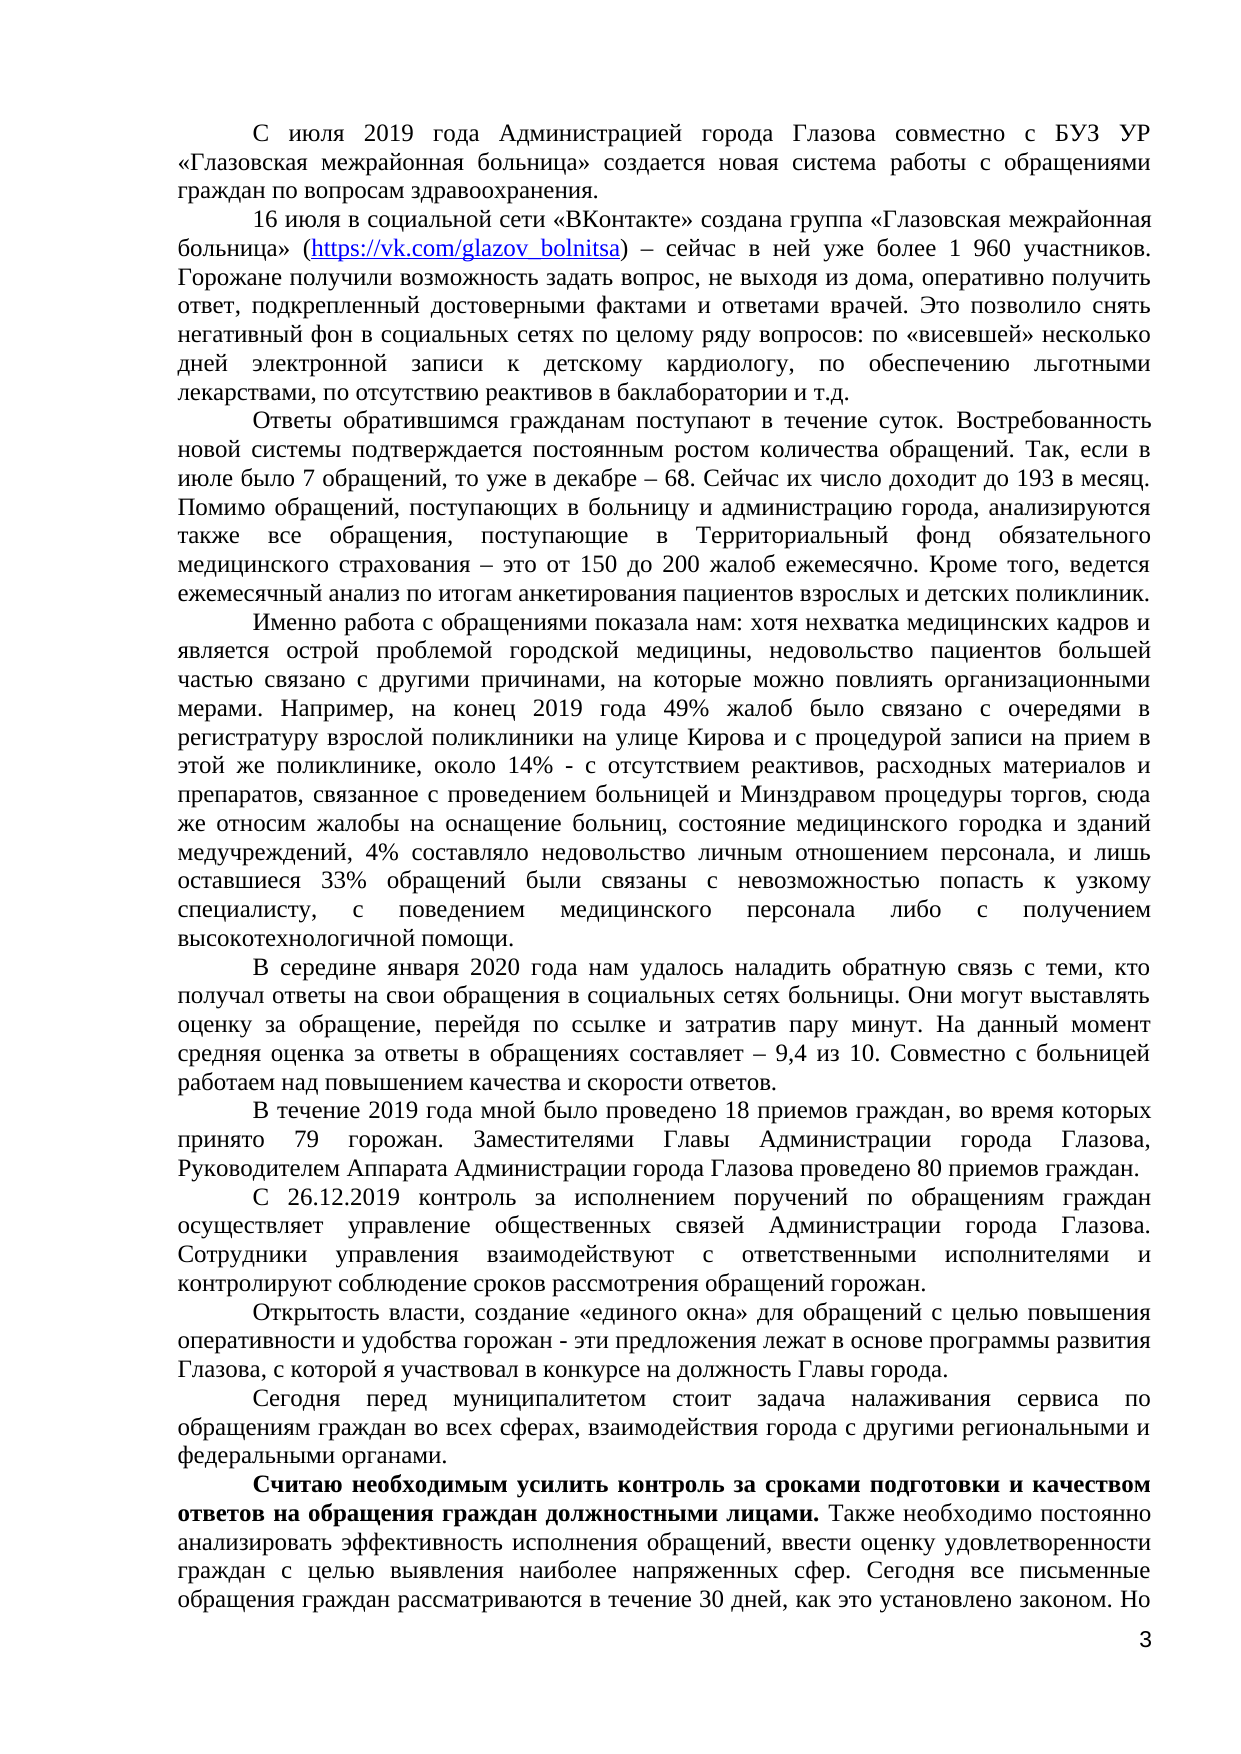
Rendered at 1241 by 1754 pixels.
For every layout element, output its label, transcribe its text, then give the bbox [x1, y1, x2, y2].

text 16 июля в социальной сети «ВКонтакте» создана группа «Глазовская межрайонная больница» (https://vk.com/glazov_bolnitsa) – сейчас в ней уже более 1 960 участников. Горожане получили возможность задать вопрос, не выходя из дома, оперативно получить ответ, подкрепленный достоверными фактами и ответами врачей. Это позволило снять негативный фон в социальных сетях по целому ряду вопросов: по «висевшей» несколько дней электронной записи к детскому кардиологу, по обеспечению льготными лекарствами, по отсутствию реактивов в баклаборатории и т.д. [177, 204, 1152, 406]
text В середине января 2020 года нам удалось наладить обратную связь с теми, кто получал ответы на свои обращения в социальных сетях больницы. Они могут выставлять оценку за обращение, перейдя по ссылке и затратив пару минут. На данный момент средняя оценка за ответы в обращениях составляет – 9,4 из 10. Совместно с больницей работаем над повышением качества и скорости ответов. [177, 952, 1152, 1096]
text С 26.12.2019 контроль за исполнением поручений по обращениям граждан осуществляет управление общественных связей Администрации города Глазова. Сотрудники управления взаимодействуют с ответственными исполнителями и контролируют соблюдение сроков рассмотрения обращений горожан. [177, 1182, 1152, 1297]
text Сегодня перед муниципалитетом стоит задача налаживания сервиса по обращениям граждан во всех сферах, взаимодействия города с другими региональными и федеральными органами. [177, 1383, 1152, 1469]
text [177, 1469, 1152, 1613]
text Ответы обратившимся гражданам поступают в течение суток. Востребованность новой системы подтверждается постоянным ростом количества обращений. Так, если в июле было 7 обращений, то уже в декабре – 68. Сейчас их число доходит до 193 в месяц. Помимо обращений, поступающих в больницу и администрацию города, анализируются также все обращения, поступающие в Территориальный фонд обязательного медицинского страхования – это от 150 до 200 жалоб ежемесячно. Кроме того, ведется ежемесячный анализ по итогам анкетирования пациентов взрослых и детских поликлиник. [177, 406, 1152, 607]
text С июля 2019 года Администрацией города Глазова совместно с БУЗ УР «Глазовская межрайонная больница» создается новая система работы с обращениями граждан по вопросам здравоохранения. [177, 118, 1152, 204]
text В течение 2019 года мной было проведено 18 приемов граждан, во время которых принято 79 горожан. Заместителями Главы Администрации города Глазова, Руководителем Аппарата Администрации города Глазова проведено 80 приемов граждан. [177, 1096, 1152, 1182]
text Открытость власти, создание «единого окна» для обращений с целью повышения оперативности и удобства горожан - эти предложения лежат в основе программы развития Глазова, с которой я участвовал в конкурсе на должность Главы города. [177, 1297, 1152, 1383]
text Именно работа с обращениями показала нам: хотя нехватка медицинских кадров и является острой проблемой городской медицины, недовольство пациентов большей частью связано с другими причинами, на которые можно повлиять организационными мерами. Например, на конец 2019 года 49% жалоб было связано с очередями в регистратуру взрослой поликлиники на улице Кирова и с процедурой записи на прием в этой же поликлинике, около 14% - с отсутствием реактивов, расходных материалов и препаратов, связанное с проведением больницей и Минздравом процедуры торгов, сюда же относим жалобы на оснащение больниц, состояние медицинского городка и зданий медучреждений, 4% составляло недовольство личным отношением персонала, и лишь оставшиеся 33% обращений были связаны с невозможностью попасть к узкому специалисту, с поведением медицинского персонала либо с получением высокотехнологичной помощи. [177, 607, 1152, 952]
